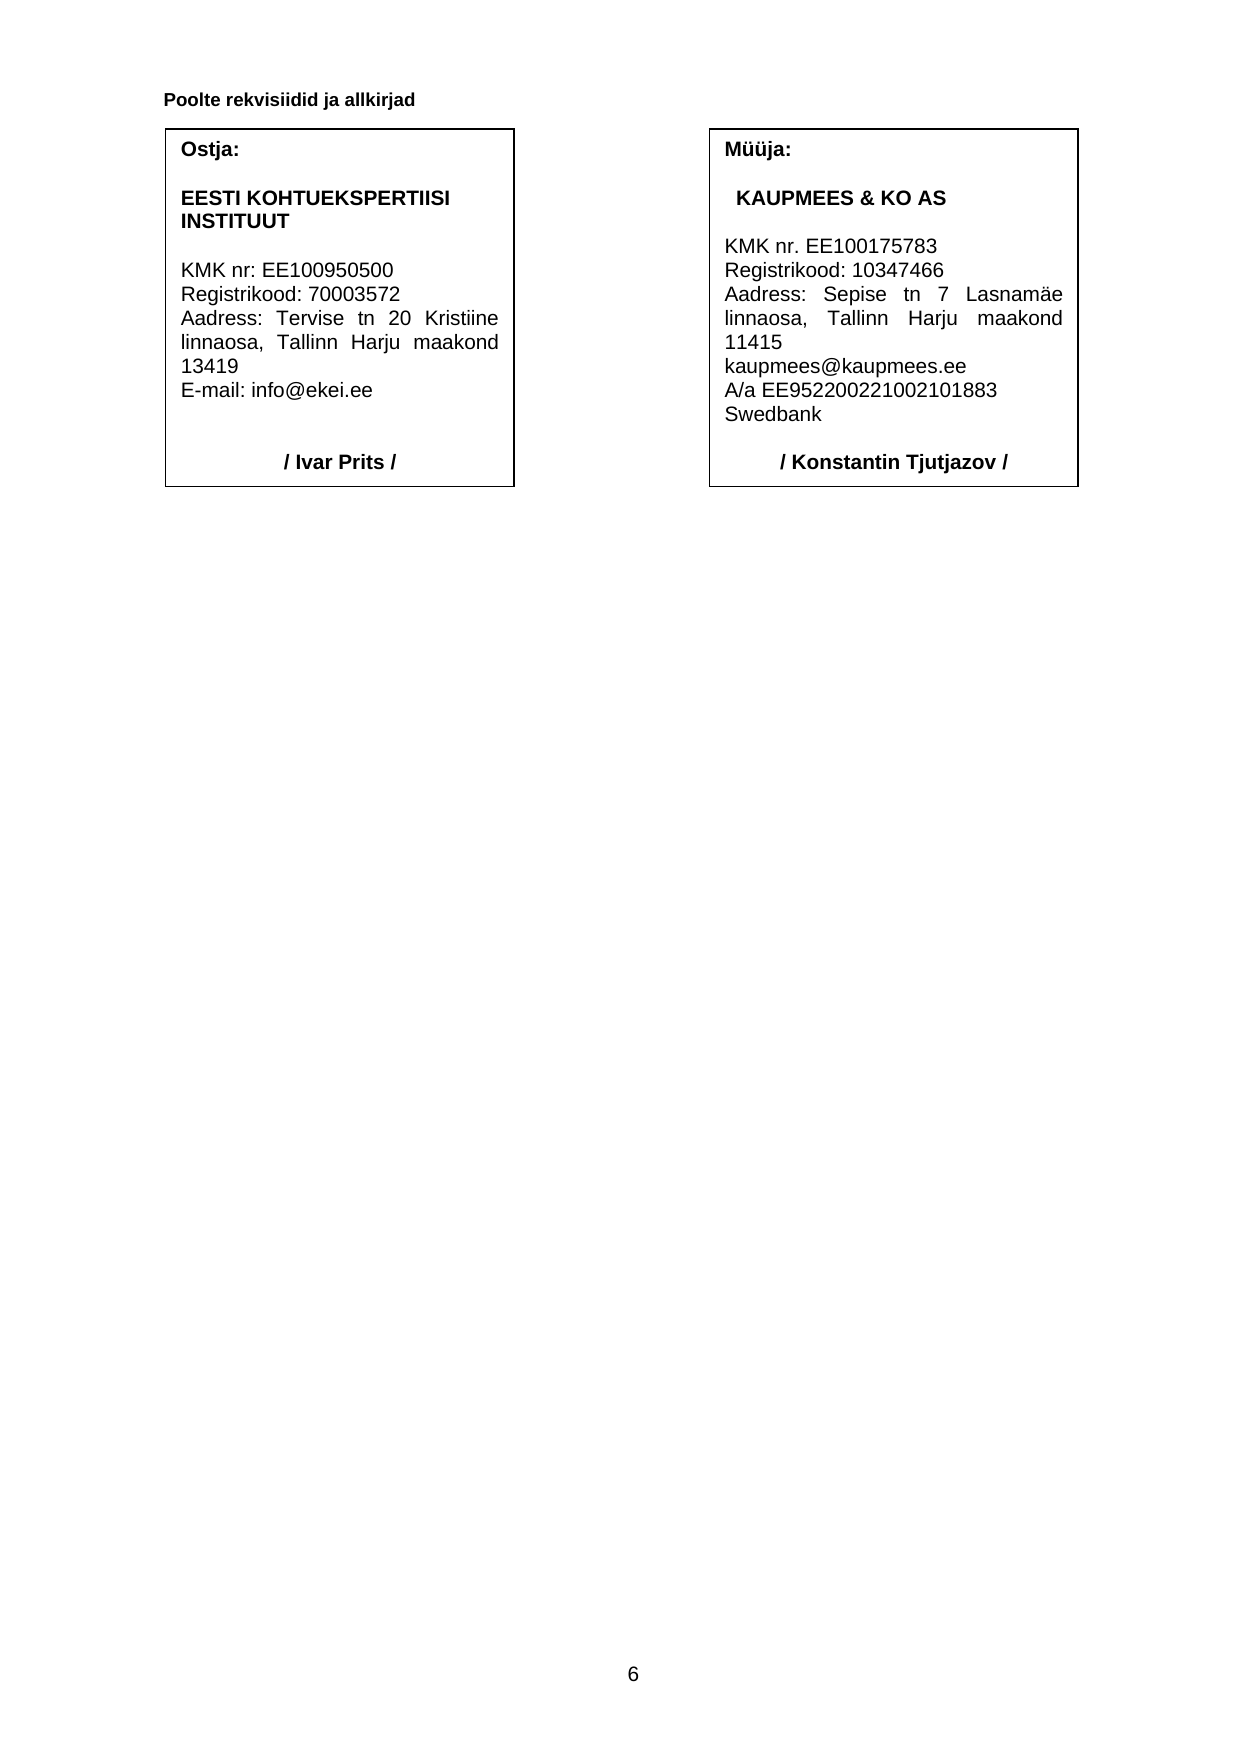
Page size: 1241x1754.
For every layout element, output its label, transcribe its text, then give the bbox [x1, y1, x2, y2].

text Poolte rekvisiidid ja allkirjad [148, 89, 1092, 110]
